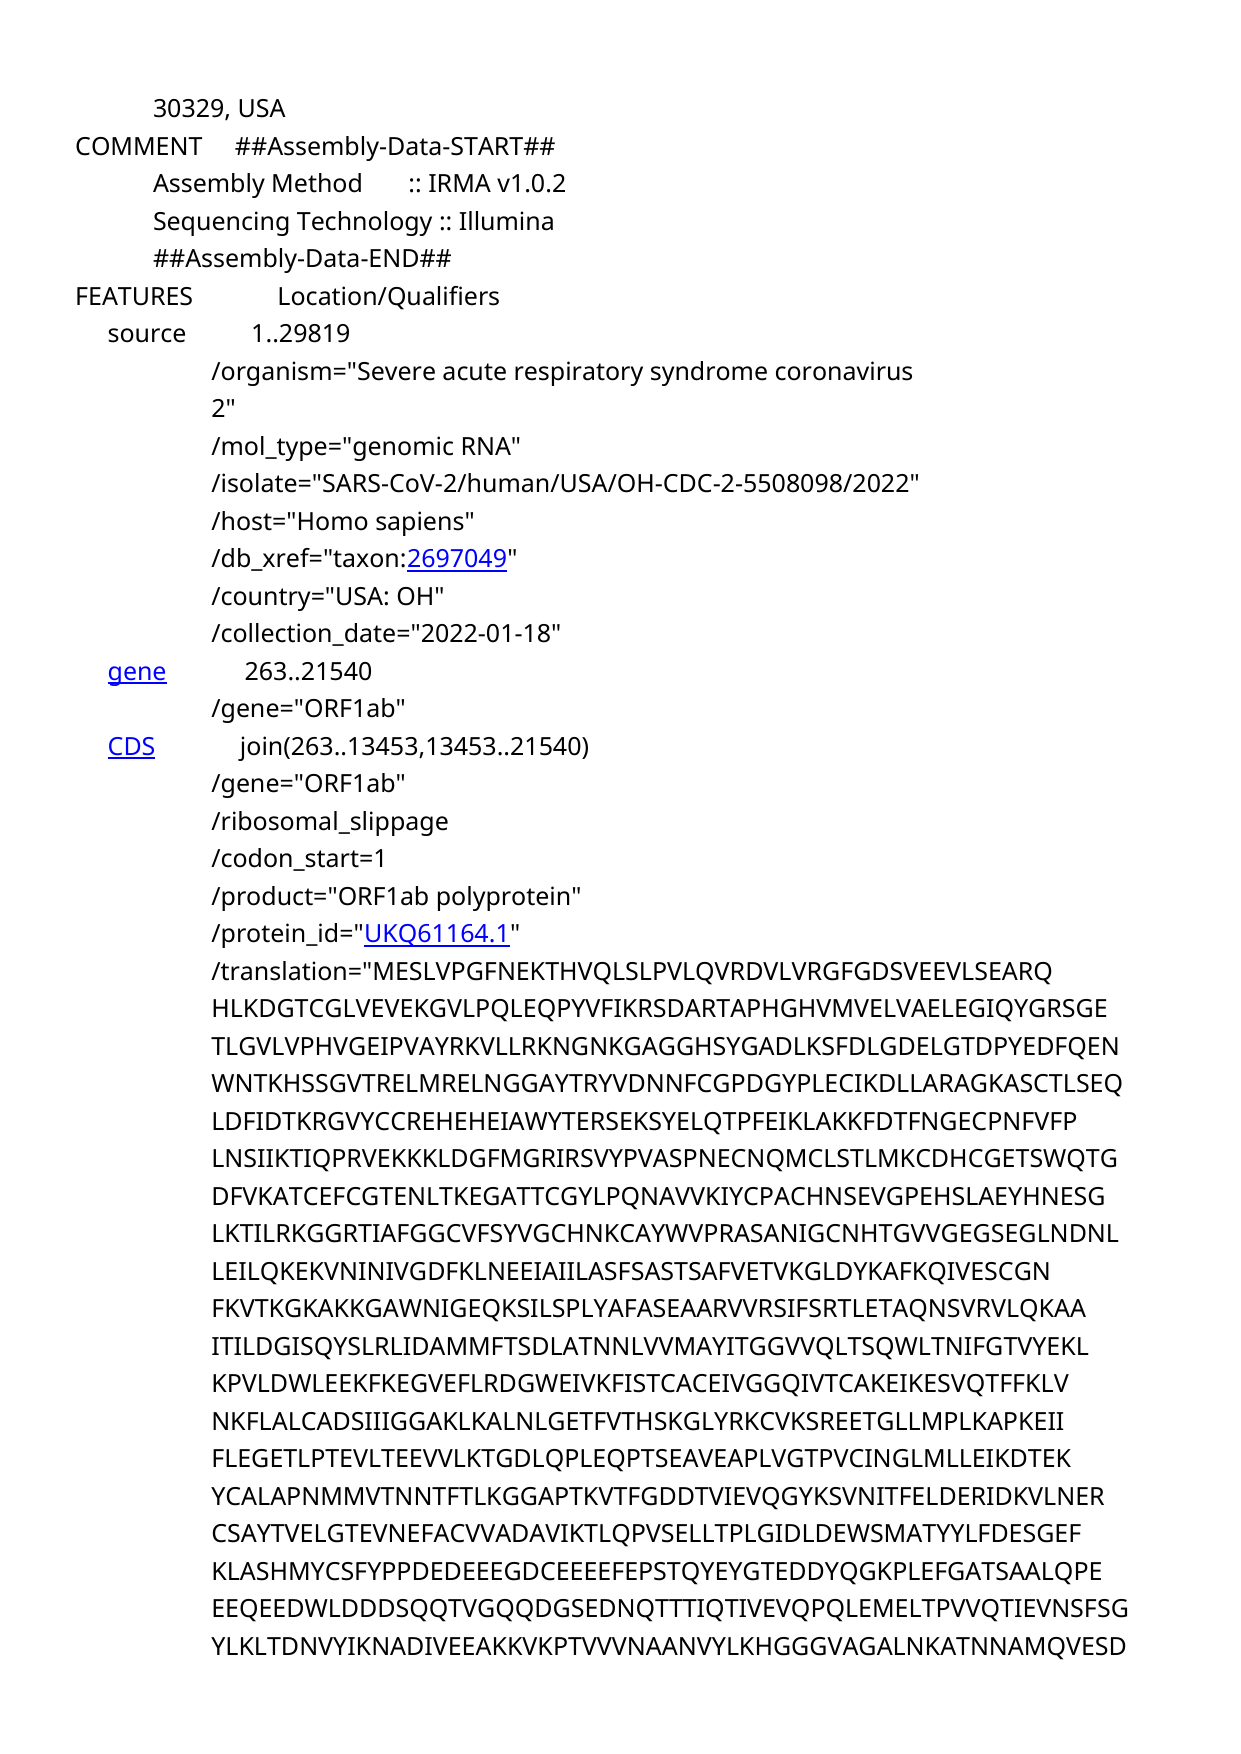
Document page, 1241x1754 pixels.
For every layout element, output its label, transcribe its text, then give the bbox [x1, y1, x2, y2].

text /isolate="SARS-CoV-2/human/USA/OH-CDC-2-5508098/2022" [75, 464, 1165, 502]
text /product="ORF1ab polyprotein" [75, 877, 1165, 914]
text source 1..29819 [75, 314, 1165, 352]
text LDFIDTKRGVYCCREHEHEIAWYTERSEKSYELQTPFEIKLAKKFDTFNGECPNFVFP [75, 1102, 1165, 1139]
text NKFLALCADSIIIGGAKLKALNLGETFVTHSKGLYRKCVKSREETGLLMPLKAPKEII [75, 1402, 1165, 1439]
text /codon_start=1 [75, 839, 1165, 877]
text WNTKHSSGVTRELMRELNGGAYTRYVDNNFCGPDGYPLECIKDLLARAGKASCTLSEQ [75, 1064, 1165, 1102]
text EEQEEDWLDDDSQQTVGQQDGSEDNQTTTIQTIVEVQPQLEMELTPVVQTIEVNSFSG [75, 1589, 1165, 1627]
text KPVLDWLEEKFKEGVEFLRDGWEIVKFISTCACEIVGGQIVTCAKEIKESVQTFFKLV [75, 1364, 1165, 1402]
text /host="Homo sapiens" [75, 502, 1165, 539]
text /gene="ORF1ab" [75, 764, 1165, 802]
text /organism="Severe acute respiratory syndrome coronavirus [75, 352, 1165, 389]
text Assembly Method :: IRMA v1.0.2 [75, 164, 1165, 202]
text /collection_date="2022-01-18" [75, 614, 1165, 652]
text LEILQKEKVNINIVGDFKLNEEIAIILASFSASTSAFVETVKGLDYKAFKQIVESCGN [75, 1252, 1165, 1289]
text COMMENT ##Assembly-Data-START## [75, 127, 1165, 164]
text LKTILRKGGRTIAFGGCVFSYVGCHNKCAYWVPRASANIGCNHTGVVGEGSEGLNDNL [75, 1214, 1165, 1252]
text gene 263..21540 [75, 652, 1165, 689]
text /protein_id="UKQ61164.1" [75, 914, 1165, 952]
text HLKDGTCGLVEVEKGVLPQLEQPYVFIKRSDARTAPHGHVMVELVAELEGIQYGRSGE [75, 989, 1165, 1027]
text YLKLTDNVYIKNADIVEEAKKVKPTVVVNAANVYLKHGGGVAGALNKATNNAMQVESD [75, 1627, 1165, 1664]
text LNSIIKTIQPRVEKKKLDGFMGRIRSVYPVASPNECNQMCLSTLMKCDHCGETSWQTG [75, 1139, 1165, 1177]
text 2" [75, 389, 1165, 427]
text Sequencing Technology :: Illumina [75, 202, 1165, 239]
text /mol_type="genomic RNA" [75, 427, 1165, 464]
text KLASHMYCSFYPPDEDEEEGDCEEEEFEPSTQYEYGTEDDYQGKPLEFGATSAALQPE [75, 1552, 1165, 1589]
text FEATURES Location/Qualifiers [75, 277, 1165, 314]
text DFVKATCEFCGTENLTKEGATTCGYLPQNAVVKIYCPACHNSEVGPEHSLAEYHNESG [75, 1177, 1165, 1214]
text TLGVLVPHVGEIPVAYRKVLLRKNGNKGAGGHSYGADLKSFDLGDELGTDPYEDFQEN [75, 1027, 1165, 1064]
text YCALAPNMMVTNNTFTLKGGAPTKVTFGDDTVIEVQGYKSVNITFELDERIDKVLNER [75, 1477, 1165, 1514]
text FLEGETLPTEVLTEEVVLKTGDLQPLEQPTSEAVEAPLVGTPVCINGLMLLEIKDTEK [75, 1439, 1165, 1477]
text /ribosomal_slippage [75, 802, 1165, 839]
text FKVTKGKAKKGAWNIGEQKSILSPLYAFASEAARVVRSIFSRTLETAQNSVRVLQKAA [75, 1289, 1165, 1327]
text /translation="MESLVPGFNEKTHVQLSLPVLQVRDVLVRGFGDSVEEVLSEARQ [75, 952, 1165, 989]
text ##Assembly-Data-END## [75, 239, 1165, 277]
text /country="USA: OH" [75, 577, 1165, 614]
text CDS join(263..13453,13453..21540) [75, 727, 1165, 764]
text /gene="ORF1ab" [75, 689, 1165, 727]
text CSAYTVELGTEVNEFACVVADAVIKTLQPVSELLTPLGIDLDEWSMATYYLFDESGEF [75, 1514, 1165, 1552]
text ITILDGISQYSLRLIDAMMFTSDLATNNLVVMAYITGGVVQLTSQWLTNIFGTVYEKL [75, 1327, 1165, 1364]
text 30329, USA [75, 89, 1165, 127]
text /db_xref="taxon:2697049" [75, 539, 1165, 577]
